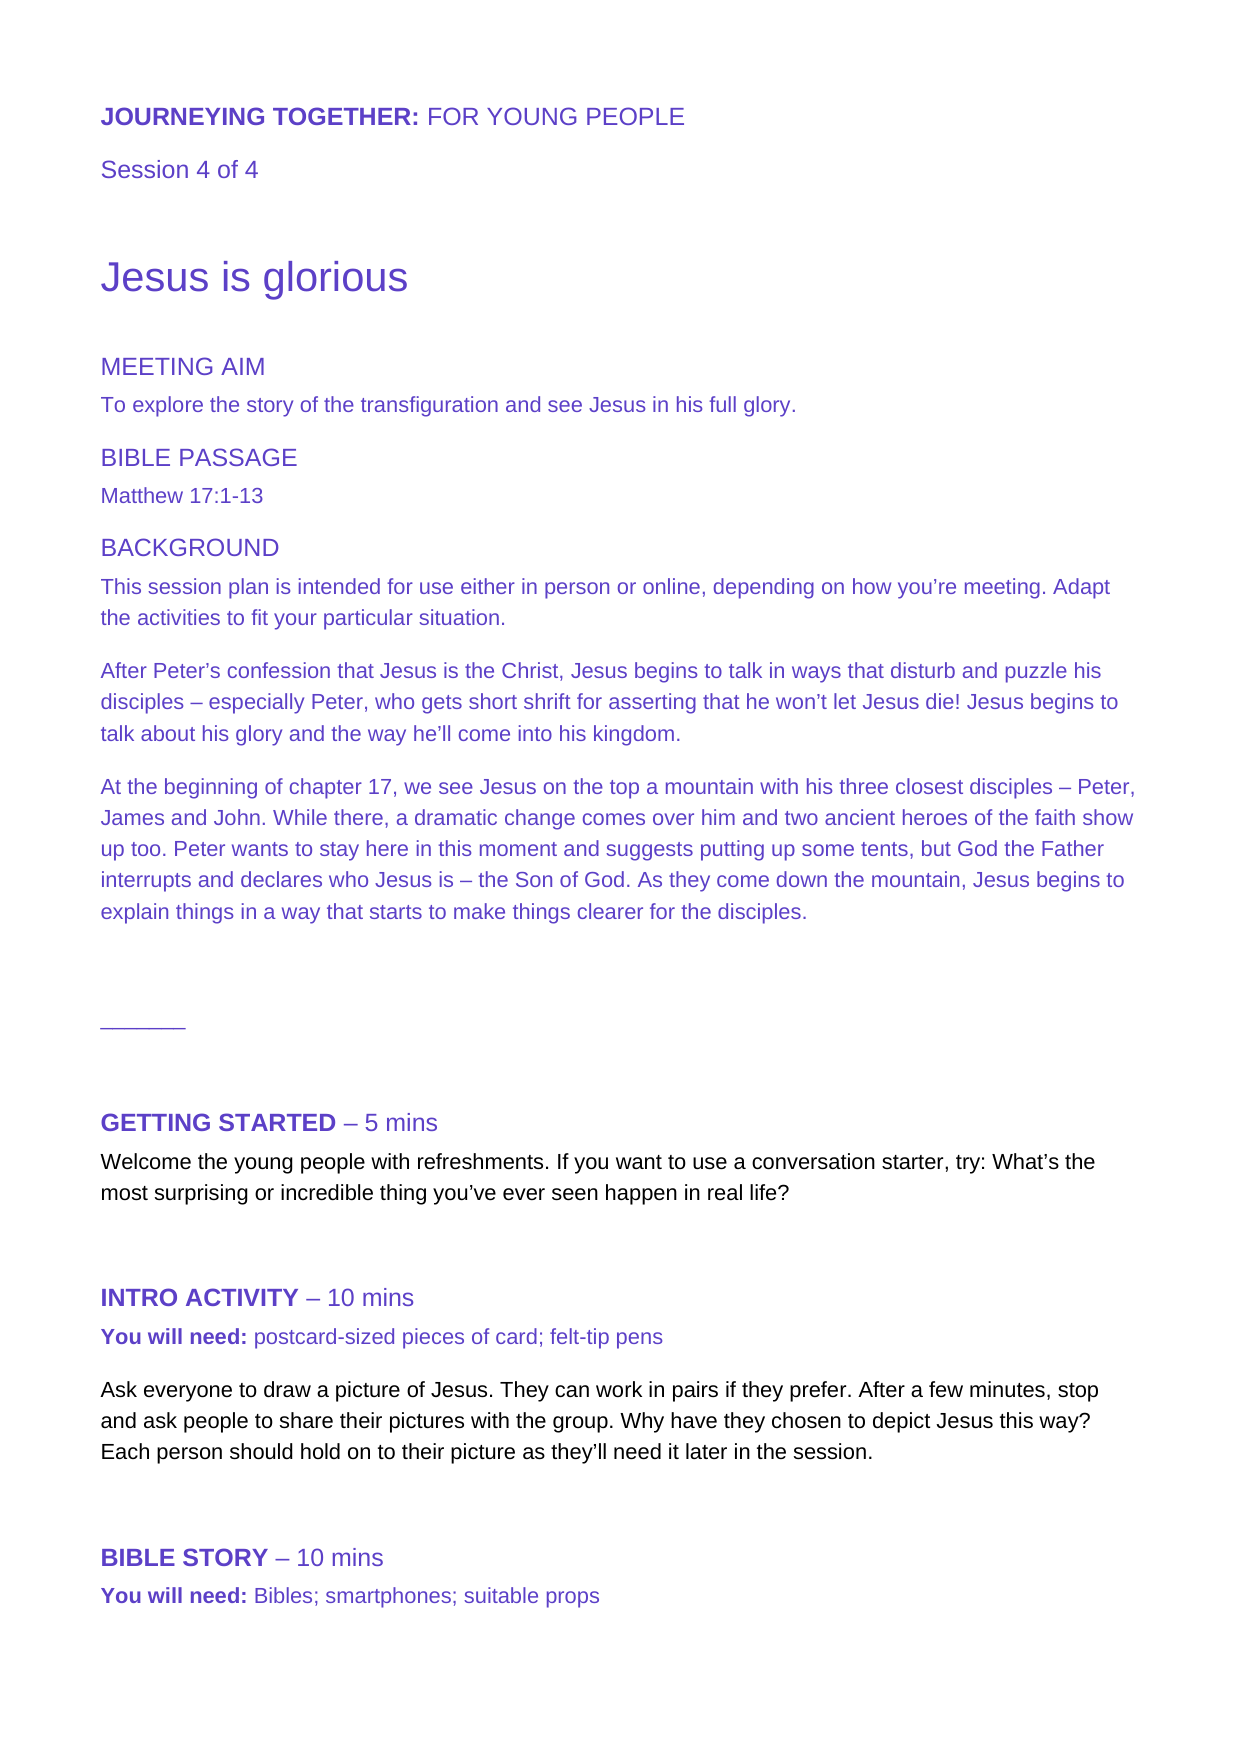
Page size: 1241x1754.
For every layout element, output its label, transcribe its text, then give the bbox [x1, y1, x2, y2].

text Session 4 of 4 [100, 153, 1140, 185]
subtitle BIBLE PASSAGE [100, 441, 1140, 472]
text To explore the story of the transfiguration and see Jesus in his full glory. [100, 388, 1140, 419]
text Welcome the young people with refreshments. If you want to use a conversation starter, try: What’s the most surprising or incredible thing you’ve ever seen happen in real life? [100, 1144, 1140, 1207]
text At the beginning of chapter 17, we see Jesus on the top a mountain with his three closest disciples – Peter, James and John. While there, a dramatic change comes over him and two ancient heroes of the faith show up too. Peter wants to stay here in this moment and suggests putting up some tents, but God the Father interrupts and declares who Jesus is – the Son of God. As they come down the mountain, Jesus begins to explain things in a way that starts to make things clearer for the disciples. [100, 769, 1140, 925]
subtitle BIBLE STORY – 10 mins [100, 1541, 1140, 1572]
subtitle INTRO ACTIVITY – 10 mins [100, 1282, 1140, 1313]
text _______ [100, 1000, 1140, 1032]
text You will need: postcard-sized pieces of card; felt-tip pens [100, 1319, 1140, 1350]
subtitle GETTING STARTED – 5 mins [100, 1107, 1140, 1138]
subtitle BACKGROUND [100, 532, 1140, 563]
text JOURNEYING TOGETHER: FOR YOUNG PEOPLE [100, 100, 1140, 132]
text Matthew 17:1-13 [100, 478, 1140, 510]
text This session plan is intended for use either in person or online, depending on how you’re meeting. Adapt the activities to fit your particular situation. [100, 569, 1140, 632]
subtitle MEETING AIM [100, 350, 1140, 382]
text Ask everyone to draw a picture of Jesus. They can work in pairs if they prefer. After a few minutes, stop and ask people to share their pictures with the group. Why have they chosen to depict Jesus this way? Each person should hold on to their picture as they’ll need it later in the session. [100, 1372, 1140, 1466]
text You will need: Bibles; smartphones; suitable props [100, 1578, 1140, 1610]
text After Peter’s confession that Jesus is the Christ, Jesus begins to talk in ways that disturb and puzzle his disciples – especially Peter, who gets short shrift for asserting that he won’t let Jesus die! Jesus begins to talk about his glory and the way he’ll come into his kingdom. [100, 653, 1140, 747]
subtitle Jesus is glorious [100, 266, 1140, 297]
